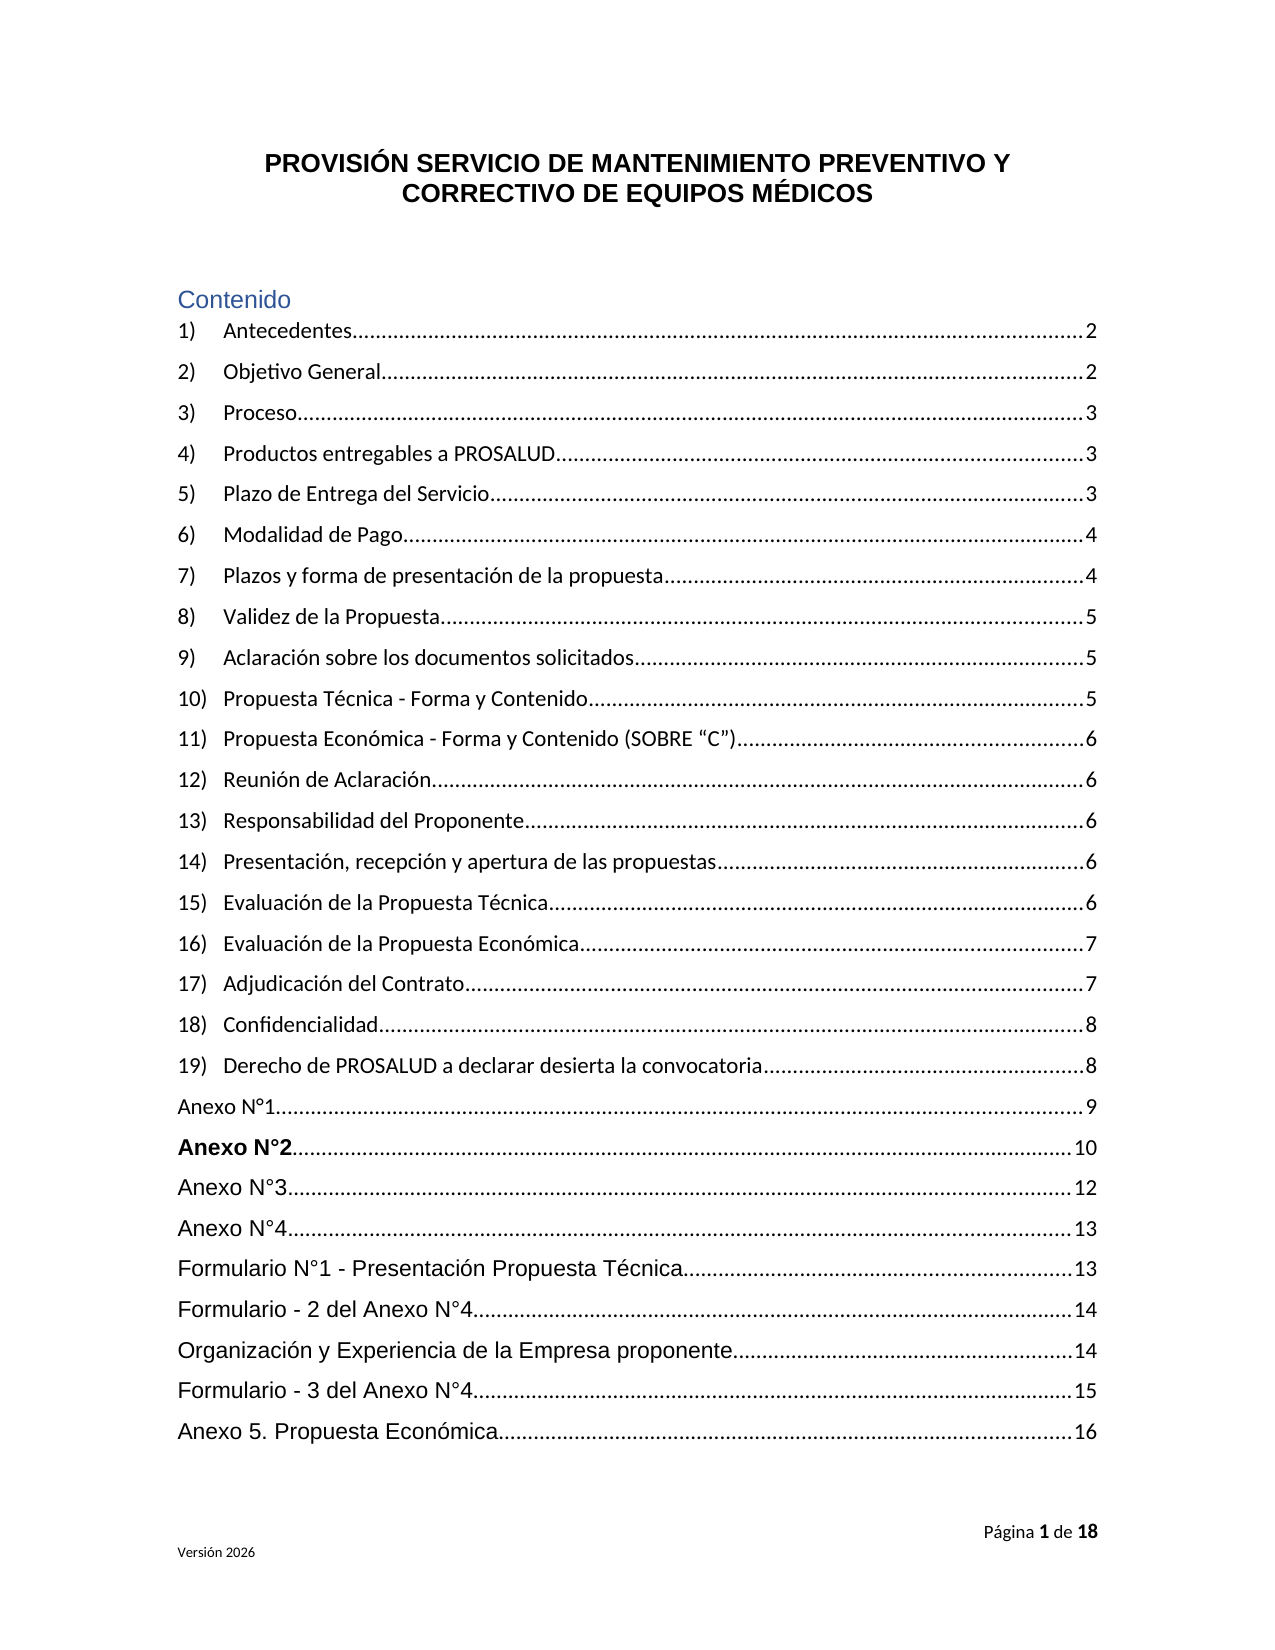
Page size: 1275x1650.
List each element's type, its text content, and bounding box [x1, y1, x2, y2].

text PROVISIÓN SERVICIO DE MANTENIMIENTO PREVENTIVO Y CORRECTIVO DE EQUIPOS MÉDICOS [177, 148, 1098, 207]
